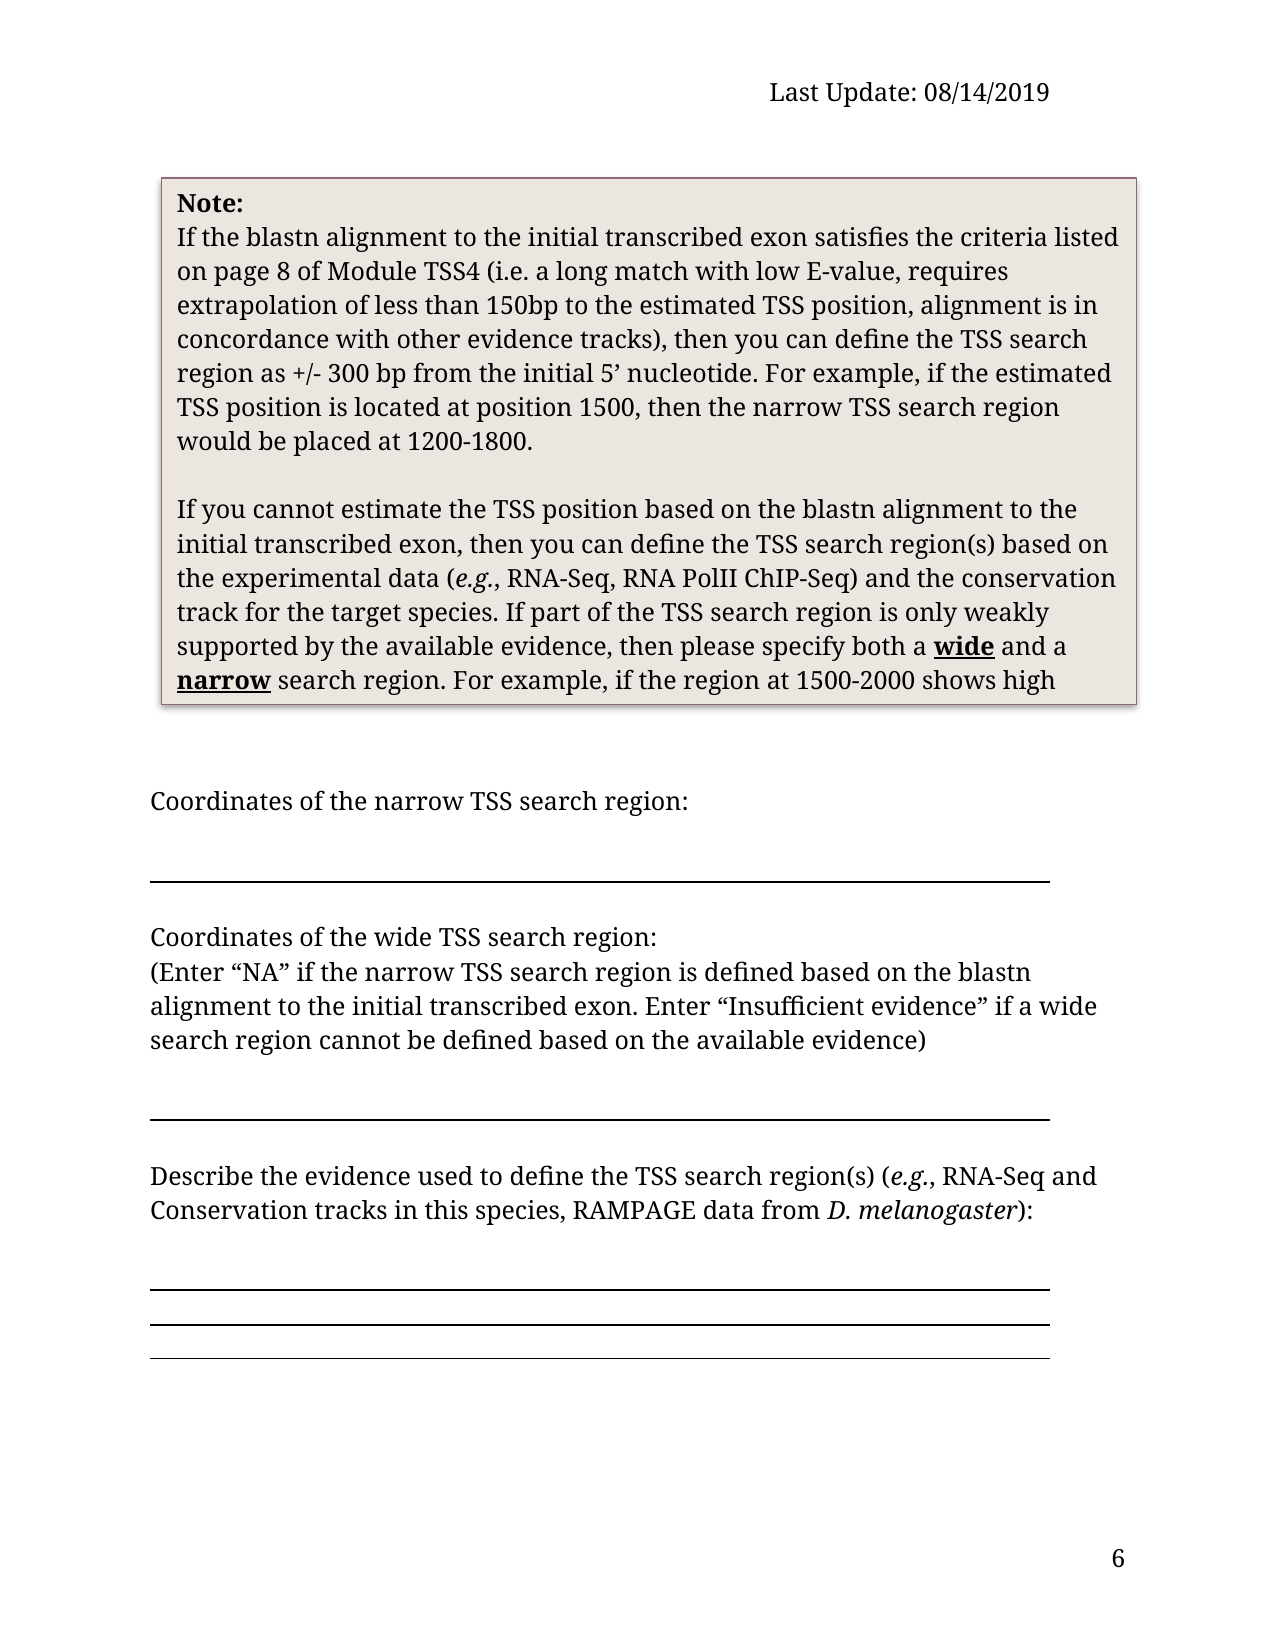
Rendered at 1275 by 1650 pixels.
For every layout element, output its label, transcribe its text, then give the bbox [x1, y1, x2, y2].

text Describe the evidence used to define the TSS search region(s) (e.g., RNA-Seq and Conservation tracks in this species, RAMPAGE data from D. melanogaster): [150, 1158, 1125, 1227]
text (Enter “NA” if the narrow TSS search region is defined based on the blastn alignment to the initial transcribed exon. Enter “Insufficient evidence” if a wide search region cannot be defined based on the available evidence) [150, 954, 1125, 1056]
text Coordinates of the wide TSS search region: [150, 920, 1125, 954]
text Coordinates of the narrow TSS search region: [150, 784, 1125, 818]
